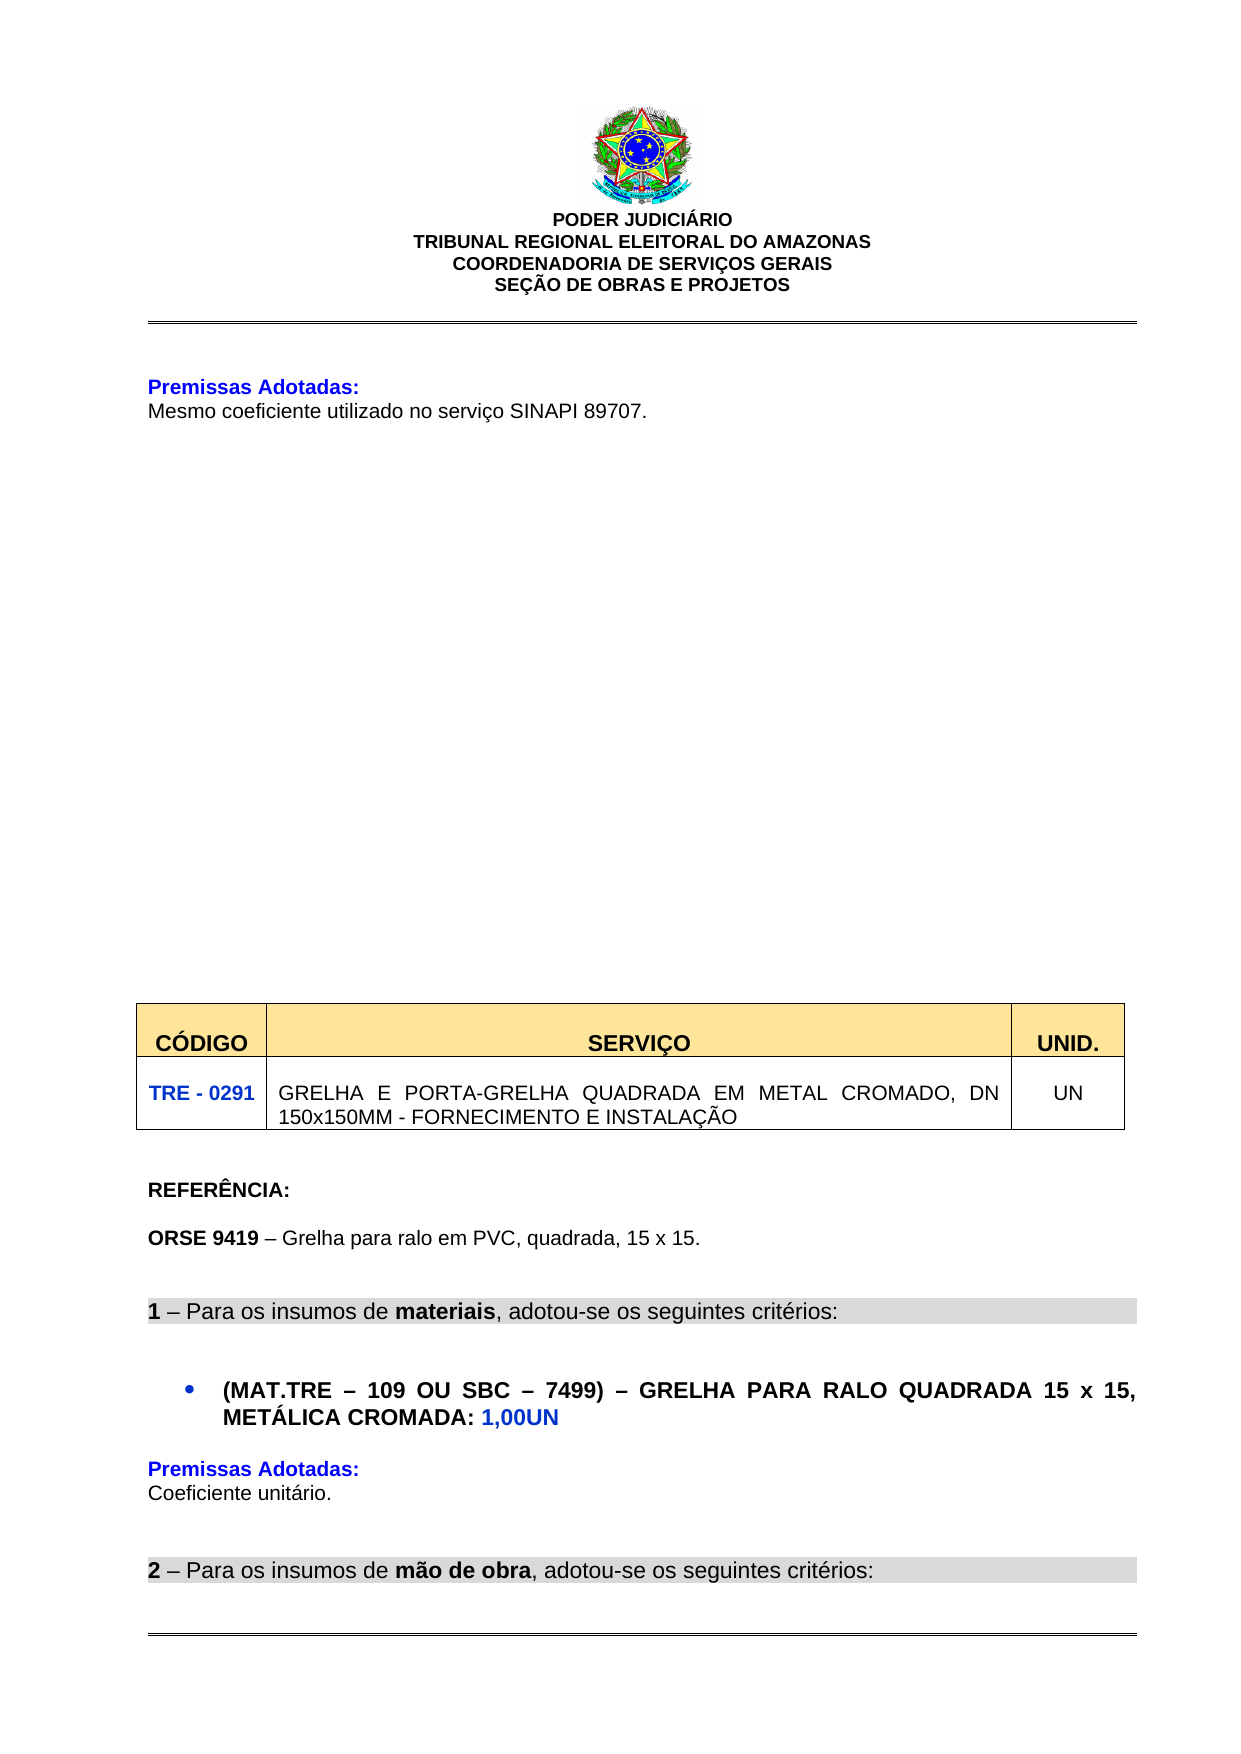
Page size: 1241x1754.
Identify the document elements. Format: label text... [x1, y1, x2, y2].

text Premissas Adotadas: [148, 1457, 1137, 1481]
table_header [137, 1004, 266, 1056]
text REFERÊNCIA: [148, 1178, 1137, 1202]
text 2 – Para os insumos de mão de obra, adotou-se os seguintes critérios: [148, 1557, 1137, 1583]
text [148, 399, 1137, 423]
text Premissas Adotadas: [148, 375, 1137, 399]
text Coeficiente unitário. [148, 1481, 1137, 1504]
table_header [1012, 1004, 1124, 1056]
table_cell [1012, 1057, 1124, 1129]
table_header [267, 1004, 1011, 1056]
text ORSE 9419 – Grelha para ralo em PVC, quadrada, 15 x 15. [148, 1226, 1137, 1250]
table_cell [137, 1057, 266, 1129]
text 1 – Para os insumos de materiais, adotou-se os seguintes critérios: [148, 1298, 1137, 1324]
list (MAT.TRE – 109 OU SBC – 7499) – GRELHA PARA RALO QUADRADA 15 x 15, METÁLICA CROMADA: 1,00UN [185, 1377, 1137, 1430]
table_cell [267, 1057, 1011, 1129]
